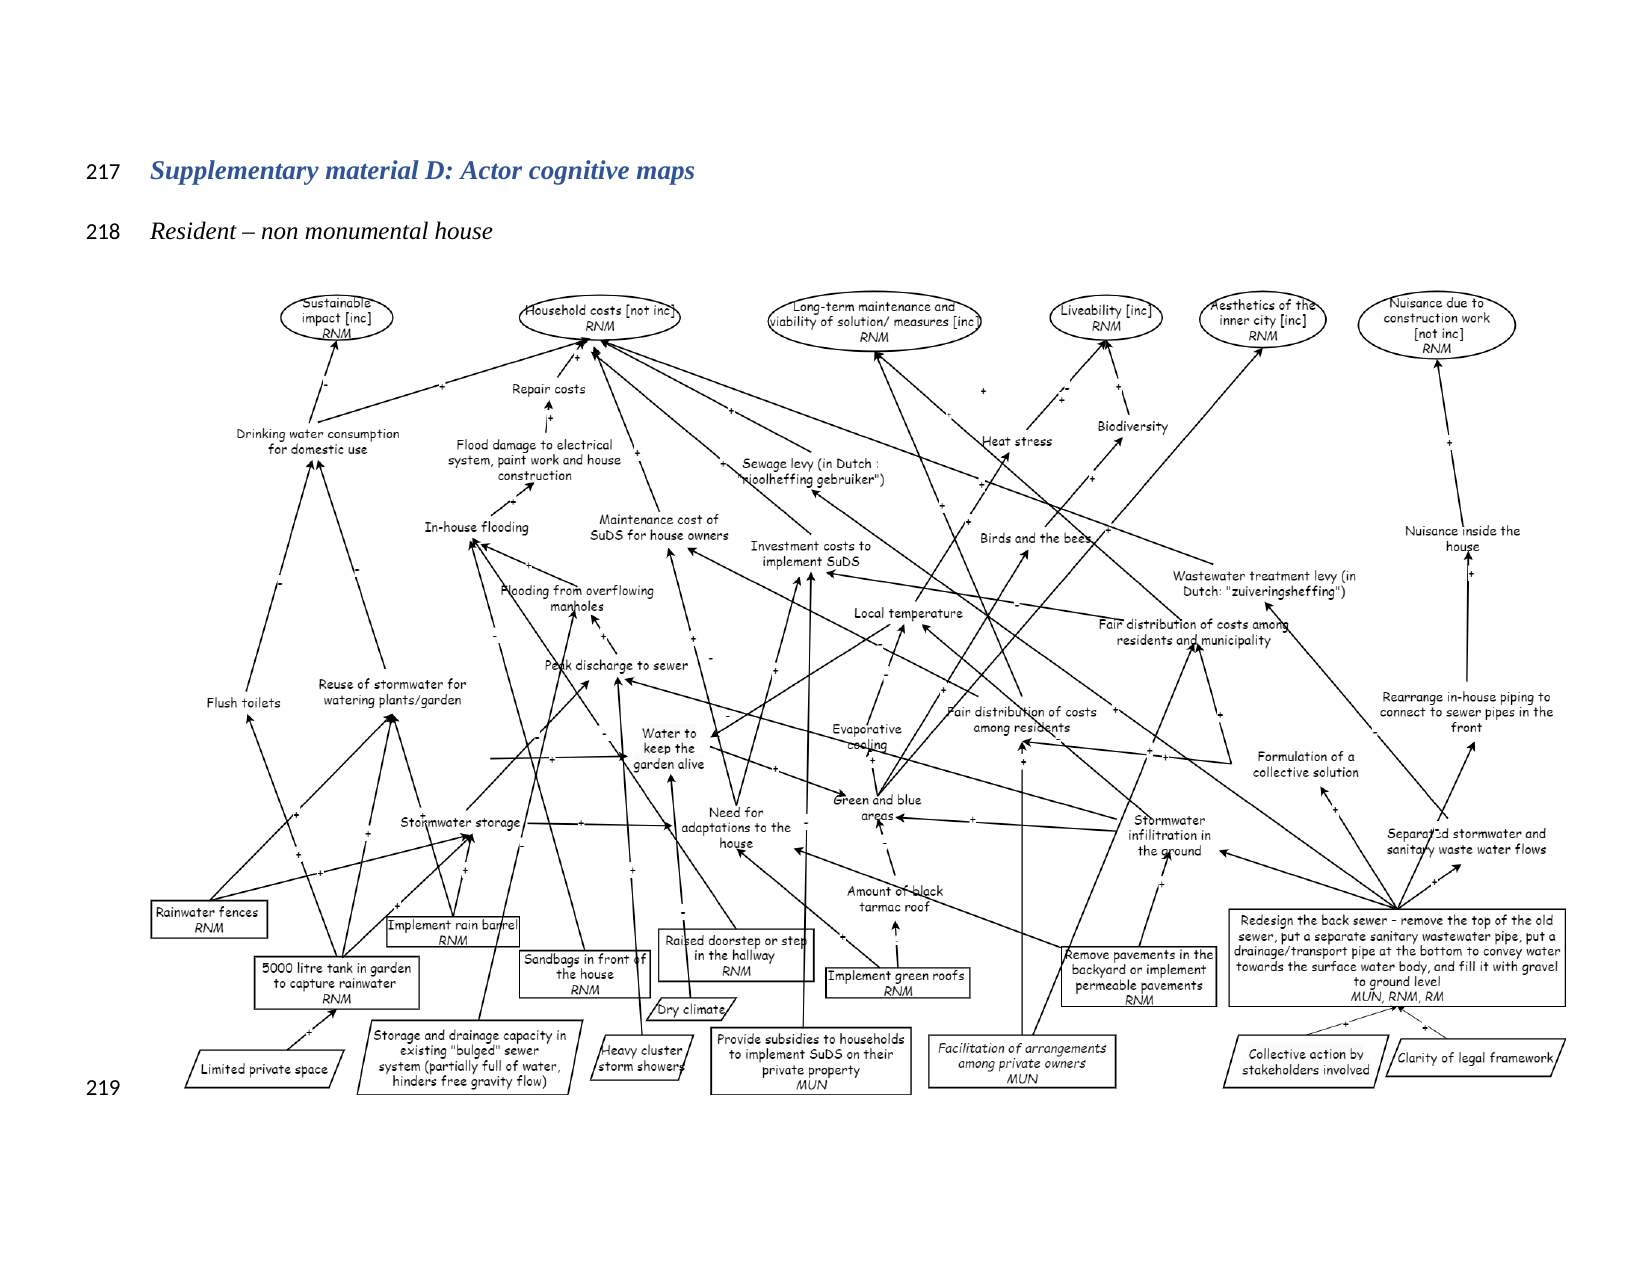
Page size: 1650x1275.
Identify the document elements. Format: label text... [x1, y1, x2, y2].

picture [150, 290, 1567, 1095]
text Resident – non monumental house [150, 216, 1500, 245]
subtitle Supplementary material D: Actor cognitive maps [150, 154, 1500, 185]
